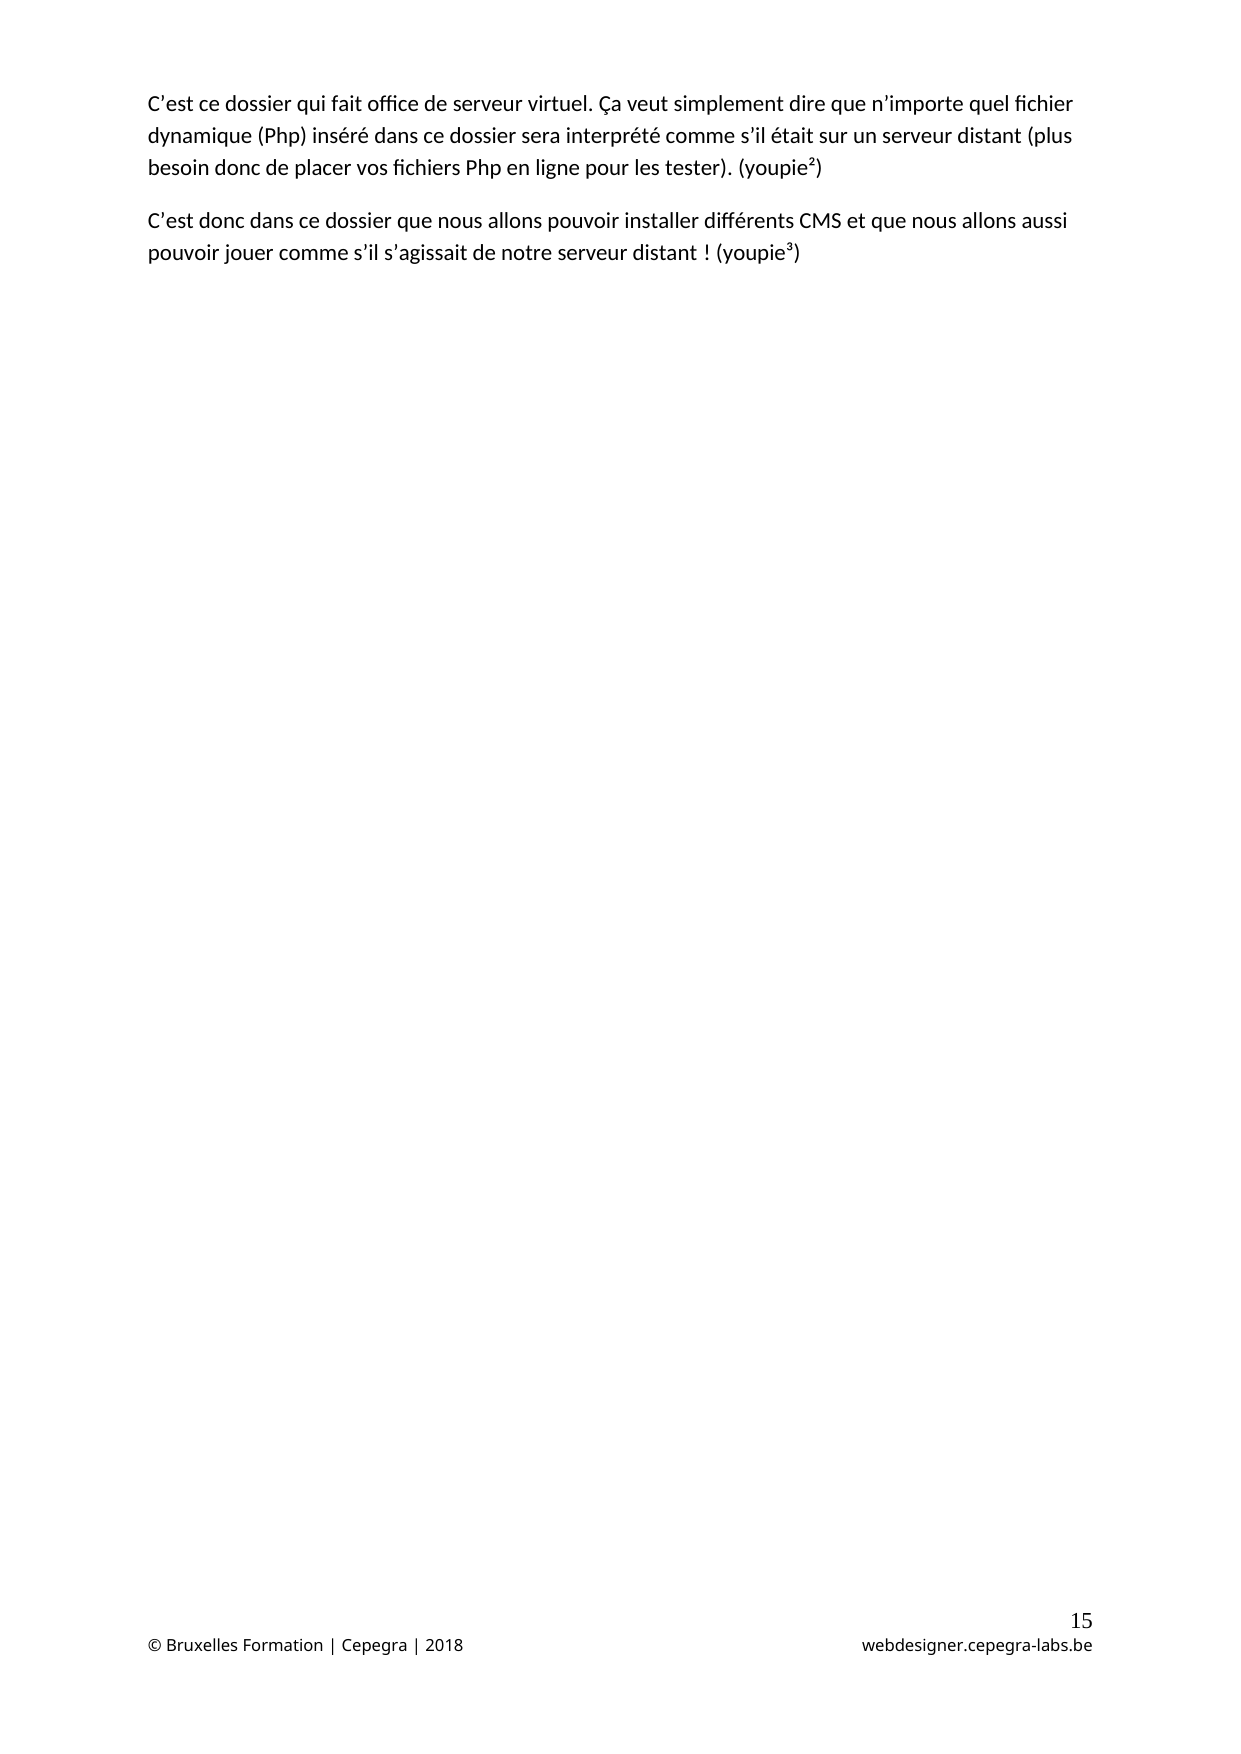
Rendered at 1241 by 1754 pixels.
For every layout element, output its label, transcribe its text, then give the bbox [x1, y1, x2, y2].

text C’est donc dans ce dossier que nous allons pouvoir installer différents CMS et que nous allons aussi pouvoir jouer comme s’il s’agissait de notre serveur distant ! (youpie³) [148, 206, 1093, 266]
text C’est ce dossier qui fait office de serveur virtuel. Ça veut simplement dire que n’importe quel fichier dynamique (Php) inséré dans ce dossier sera interprété comme s’il était sur un serveur distant (plus besoin donc de placer vos fichiers Php en ligne pour les tester). (youpie²) [148, 89, 1093, 181]
